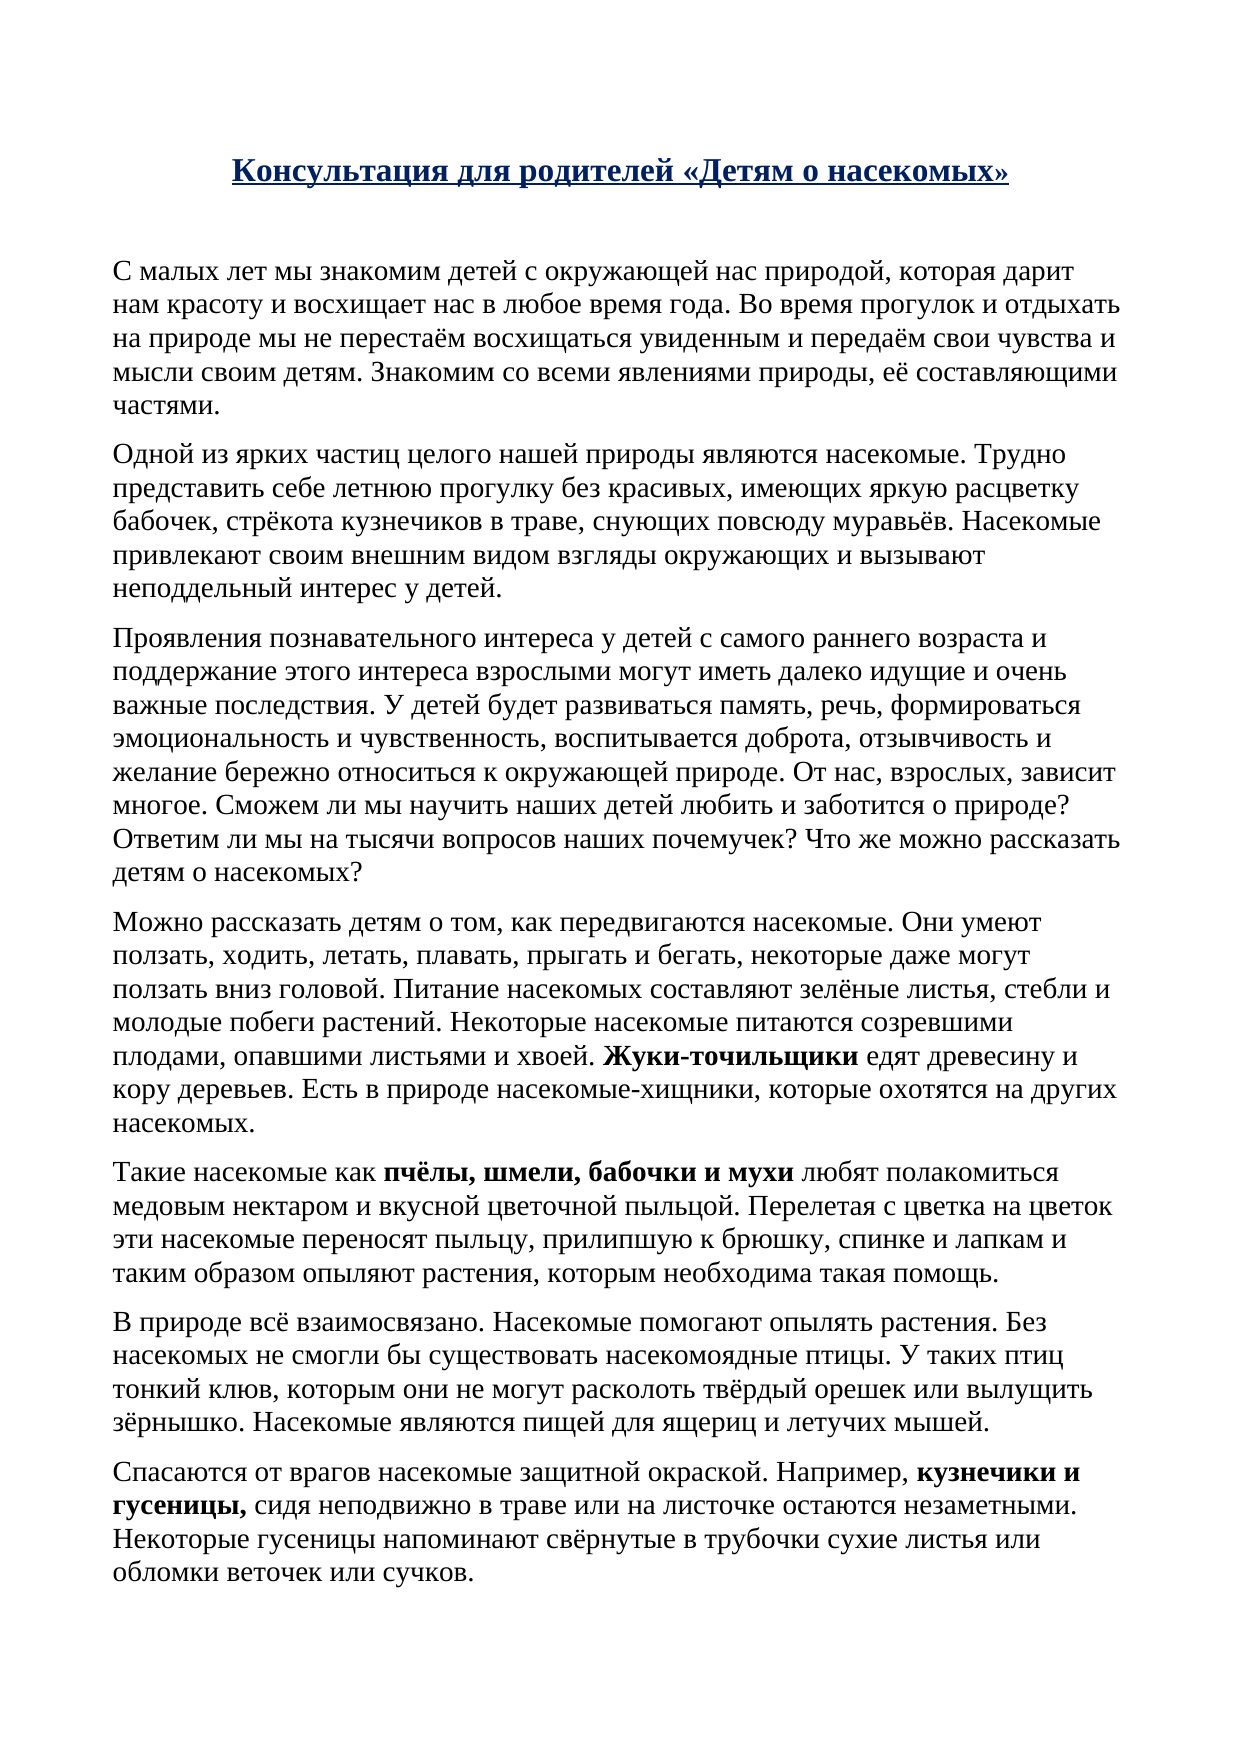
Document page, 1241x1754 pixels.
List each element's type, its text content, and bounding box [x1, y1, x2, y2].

text Проявления познавательного интереса у детей с самого раннего возраста и поддержание этого интереса взрослыми могут иметь далеко идущие и очень важные последствия. У детей будет развиваться память, речь, формироваться эмоциональность и чувственность, воспитывается доброта, отзывчивость и желание бережно относиться к окружающей природе. От нас, взрослых, зависит многое. Сможем ли мы научить наших детей любить и заботится о природе? Ответим ли мы на тысячи вопросов наших почемучек? Что же можно рассказать детям о насекомых? [112, 620, 1128, 888]
text Консультация для родителей «Детям о насекомых» [112, 150, 1128, 188]
text Спасаются от врагов насекомые защитной окраской. Например, кузнечики и гусеницы, сидя неподвижно в траве или на листочке остаются незаметными. Некоторые гусеницы напоминают свёрнутые в трубочки сухие листья или обломки веточек или сучков. [112, 1454, 1128, 1588]
text В природе всё взаимосвязано. Насекомые помогают опылять растения. Без насекомых не смогли бы существовать насекомоядные птицы. У таких птиц тонкий клюв, которым они не могут расколоть твёрдый орешек или вылущить зёрнышко. Насекомые являются пищей для ящериц и летучих мышей. [112, 1304, 1128, 1438]
text Такие насекомые как пчёлы, шмели, бабочки и мухи любят полакомиться медовым нектаром и вкусной цветочной пыльцой. Перелетая с цветка на цветок эти насекомые переносят пыльцу, прилипшую к брюшку, спинке и лапкам и таким образом опыляют растения, которым необходима такая помощь. [112, 1154, 1128, 1288]
text Можно рассказать детям о том, как передвигаются насекомые. Они умеют ползать, ходить, летать, плавать, прыгать и бегать, некоторые даже могут ползать вниз головой. Питание насекомых составляют зелёные листья, стебли и молодые побеги растений. Некоторые насекомые питаются созревшими плодами, опавшими листьями и хвоей. Жуки-точильщики едят древесину и кору деревьев. Есть в природе насекомые-хищники, которые охотятся на других насекомых. [112, 904, 1128, 1138]
text Одной из ярких частиц целого нашей природы являются насекомые. Трудно представить себе летнюю прогулку без красивых, имеющих яркую расцветку бабочек, стрёкота кузнечиков в траве, снующих повсюду муравьёв. Насекомые привлекают своим внешним видом взгляды окружающих и вызывают неподдельный интерес у детей. [112, 436, 1128, 604]
text С малых лет мы знакомим детей с окружающей нас природой, которая дарит нам красоту и восхищает нас в любое время года. Во время прогулок и отдыхать на природе мы не перестаём восхищаться увиденным и передаём свои чувства и мысли своим детям. Знакомим со всеми явлениями природы, её составляющими частями. [112, 253, 1128, 421]
